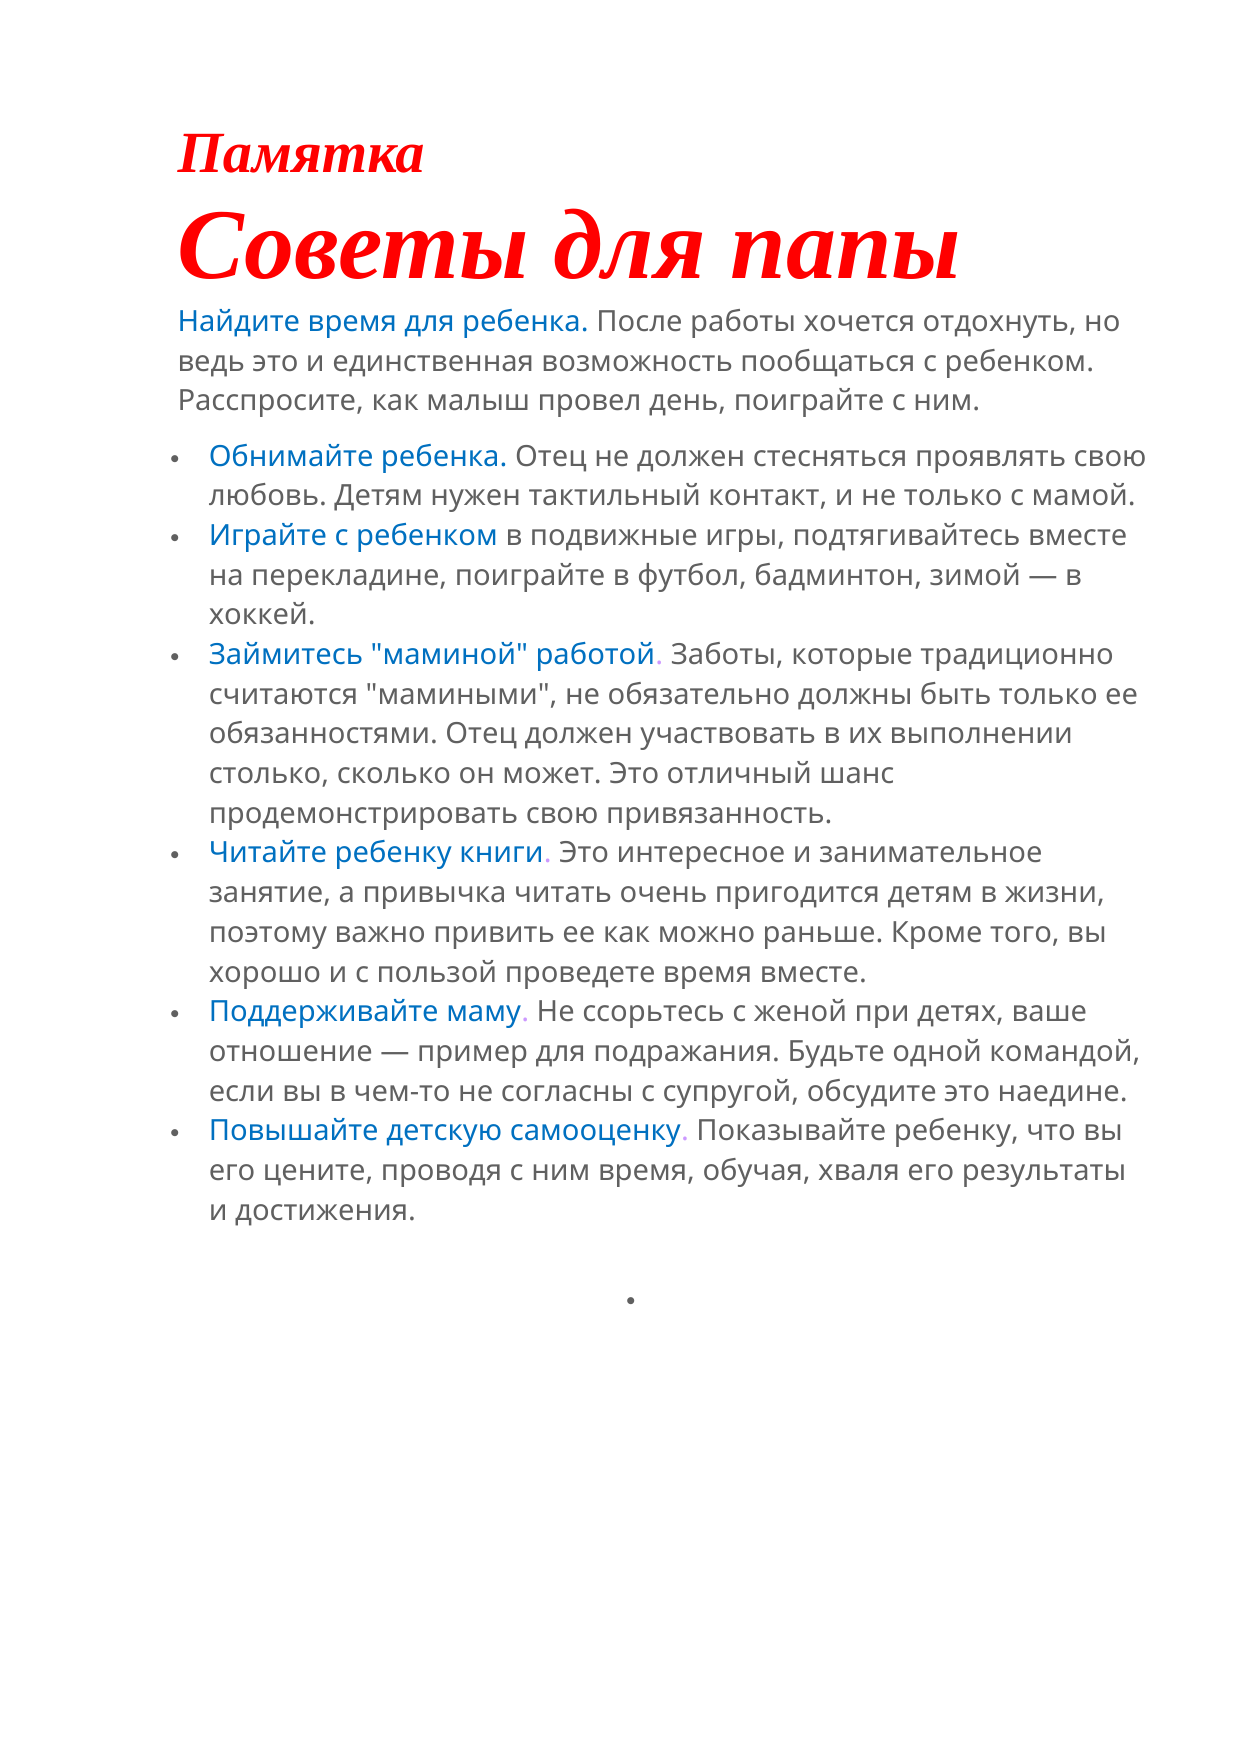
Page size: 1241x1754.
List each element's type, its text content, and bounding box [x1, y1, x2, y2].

list Повышайте детскую самооценку. Показывайте ребенку, что вы его цените, проводя с ним время, обучая, хваля его результаты и достижения. [171, 1109, 1152, 1229]
list Играйте с ребенком в подвижные игры, подтягивайтесь вместе на перекладине, поиграйте в футбол, бадминтон, зимой — в хоккей. [171, 514, 1152, 633]
list Поддерживайте маму. Не ссорьтесь с женой при детях, ваше отношение — пример для подражания. Будьте одной командой, если вы в чем-то не согласны с супругой, обсудите это наедине. [171, 991, 1152, 1109]
list Читайте ребенку книги. Это интересное и занимательное занятие, а привычка читать очень пригодится детям в жизни, поэтому важно привить ее как можно раньше. Кроме того, вы хорошо и с пользой проведете время вместе. [171, 832, 1152, 991]
list Займитесь "маминой" работой. Заботы, которые традиционно считаются "мамиными", не обязательно должны быть только ее обязанностями. Отец должен участвовать в их выполнении столько, сколько он может. Это отличный шанс продемонстрировать свою привязанность. [171, 633, 1152, 832]
list Обнимайте ребенка. Отец не должен стесняться проявлять свою любовь. Детям нужен тактильный контакт, и не только с мамой. [171, 435, 1152, 514]
text Памятка Советы для папы Найдите время для ребенка. После работы хочется отдохнуть, но ведь это и единственная возможность пообщаться с ребенком. Расспросите, как малыш провел день, поиграйте с ним. [177, 118, 1152, 419]
